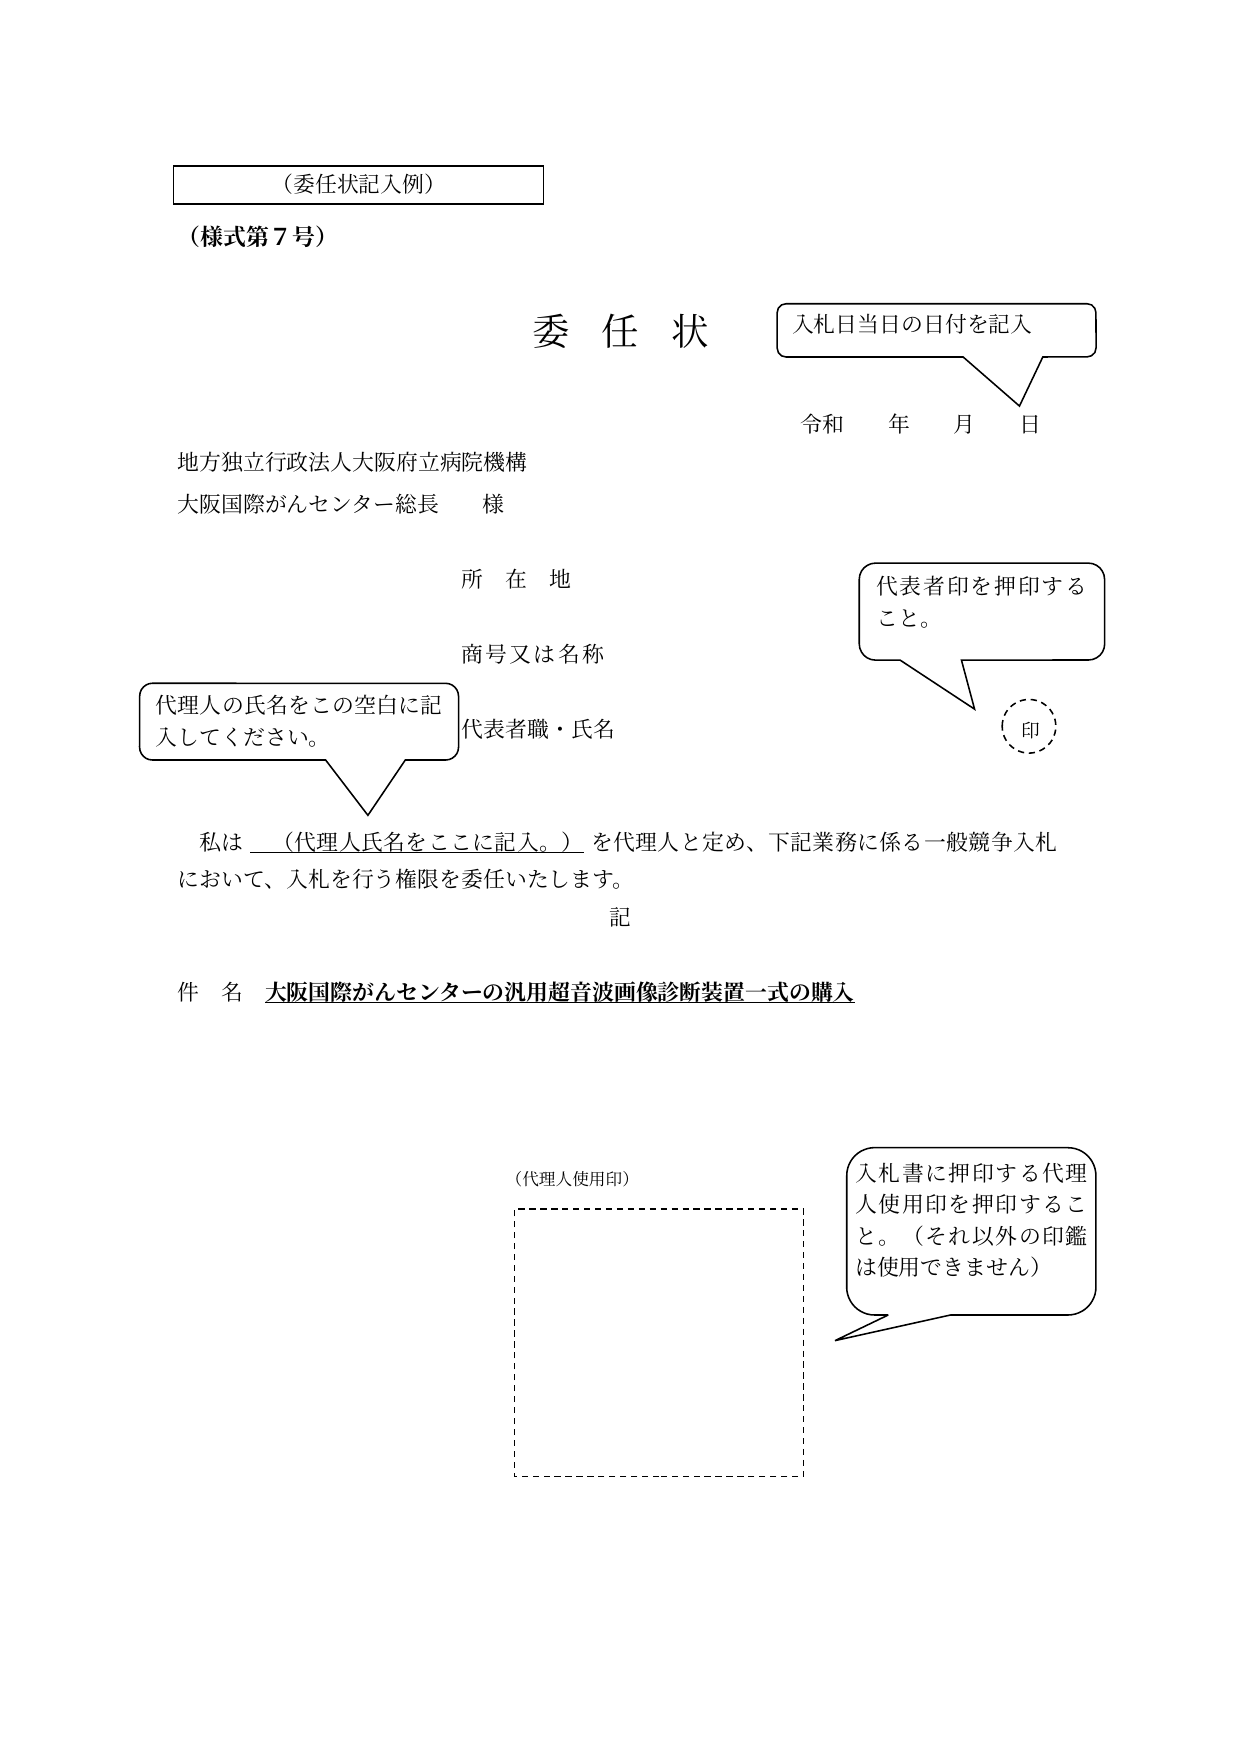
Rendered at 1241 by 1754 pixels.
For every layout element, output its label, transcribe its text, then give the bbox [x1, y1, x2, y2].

text 代表者職・氏名 印 [462, 709, 1063, 747]
text 所在地 [462, 559, 1063, 597]
text 件 名 大阪国際がんセンターの汎用超音波画像診断装置一式の購入 [177, 972, 1063, 1009]
text 商号又は名称 [462, 634, 915, 672]
subtitle 記 [177, 897, 1063, 934]
text 地方独立行政法人大阪府立病院機構 [177, 442, 1063, 479]
text （代理人使用印） [177, 1159, 850, 1197]
text 令和 年 月 日 [177, 404, 1041, 442]
text 大阪国際がんセンター総長 様 [177, 484, 883, 522]
text 委任状 [177, 292, 1063, 367]
text 私は （代理人氏名をここに記入。） を代理人と定め、下記業務に係る一般競争入札において、入札を行う権限を委任いたします。 [177, 822, 1059, 897]
